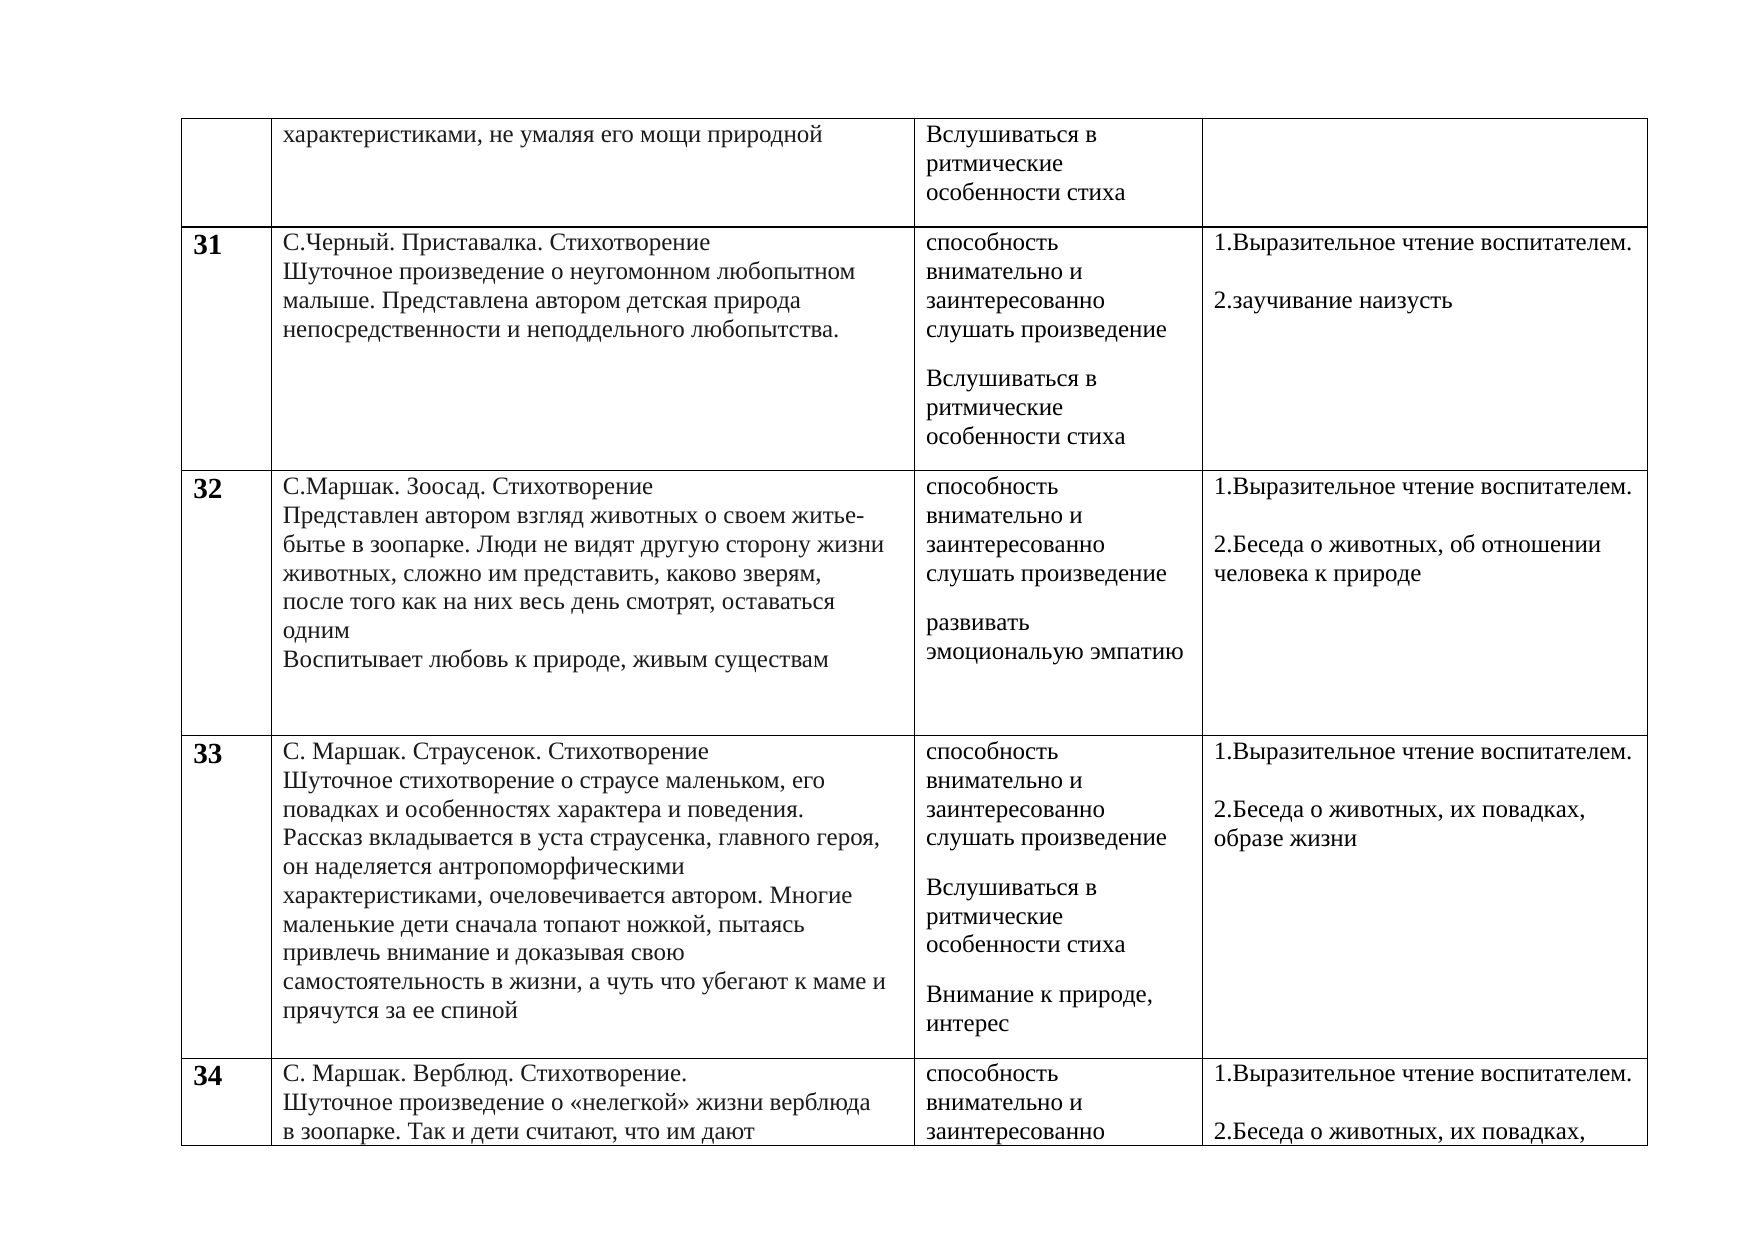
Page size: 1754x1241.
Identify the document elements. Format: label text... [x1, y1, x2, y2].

table_cell 1.Выразительное чтение воспитателем. 2.заучивание наизусть [1203, 228, 1647, 470]
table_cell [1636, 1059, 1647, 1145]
table_cell 31 [182, 228, 271, 470]
table_cell способность внимательно и заинтересованно слушать произведение Вслушиваться в ритмические особенности стиха Внимание к природе, интерес [915, 736, 1202, 1057]
table_cell 34 [182, 1059, 271, 1145]
table_cell способность внимательно и заинтересованно слушать произведение Вслушиваться в ритмические особенности стиха [915, 228, 1202, 470]
table_cell способность внимательно и заинтересованно слушать произведение развивать эмоциональую эмпатию [915, 471, 1202, 735]
table_cell С. Маршак. Страусенок. Стихотворение Шуточное стихотворение о страусе маленьком, его повадках и особенностях характера и поведения. Рассказ вкладывается в уста страусенка, главного героя, он наделяется антропоморфическими характеристиками, очеловечивается автором. Многие маленькие дети сначала топают ножкой, пытаясь привлечь внимание и доказывая свою самостоятельность в жизни, а чуть что убегают к маме и прячутся за ее спиной [272, 736, 914, 1057]
table_cell С.Маршак. Зоосад. Стихотворение Представлен автором взгляд животных о своем житье-бытье в зоопарке. Люди не видят другую сторону жизни животных, сложно им представить, каково зверям, после того как на них весь день смотрят, оставаться одним Воспитывает любовь к природе, живым существам [272, 471, 914, 735]
table_cell 32 [182, 471, 271, 735]
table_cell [1203, 736, 1647, 1057]
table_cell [1203, 119, 1647, 226]
table_cell 30 [182, 119, 271, 226]
table_cell С.Черный. Приставалка. Стихотворение Шуточное произведение о неугомонном любопытном малыше. Представлена автором детская природа непосредственности и неподдельного любопытства. [272, 228, 914, 470]
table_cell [915, 119, 1202, 226]
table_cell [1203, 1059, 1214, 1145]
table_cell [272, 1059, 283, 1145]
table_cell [915, 1059, 1202, 1145]
table_cell 1.Выразительное чтение воспитателем. 2.Беседа о животных, об отношении человека к природе [1203, 471, 1647, 735]
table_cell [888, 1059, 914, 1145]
table_cell 33 [182, 736, 271, 1057]
